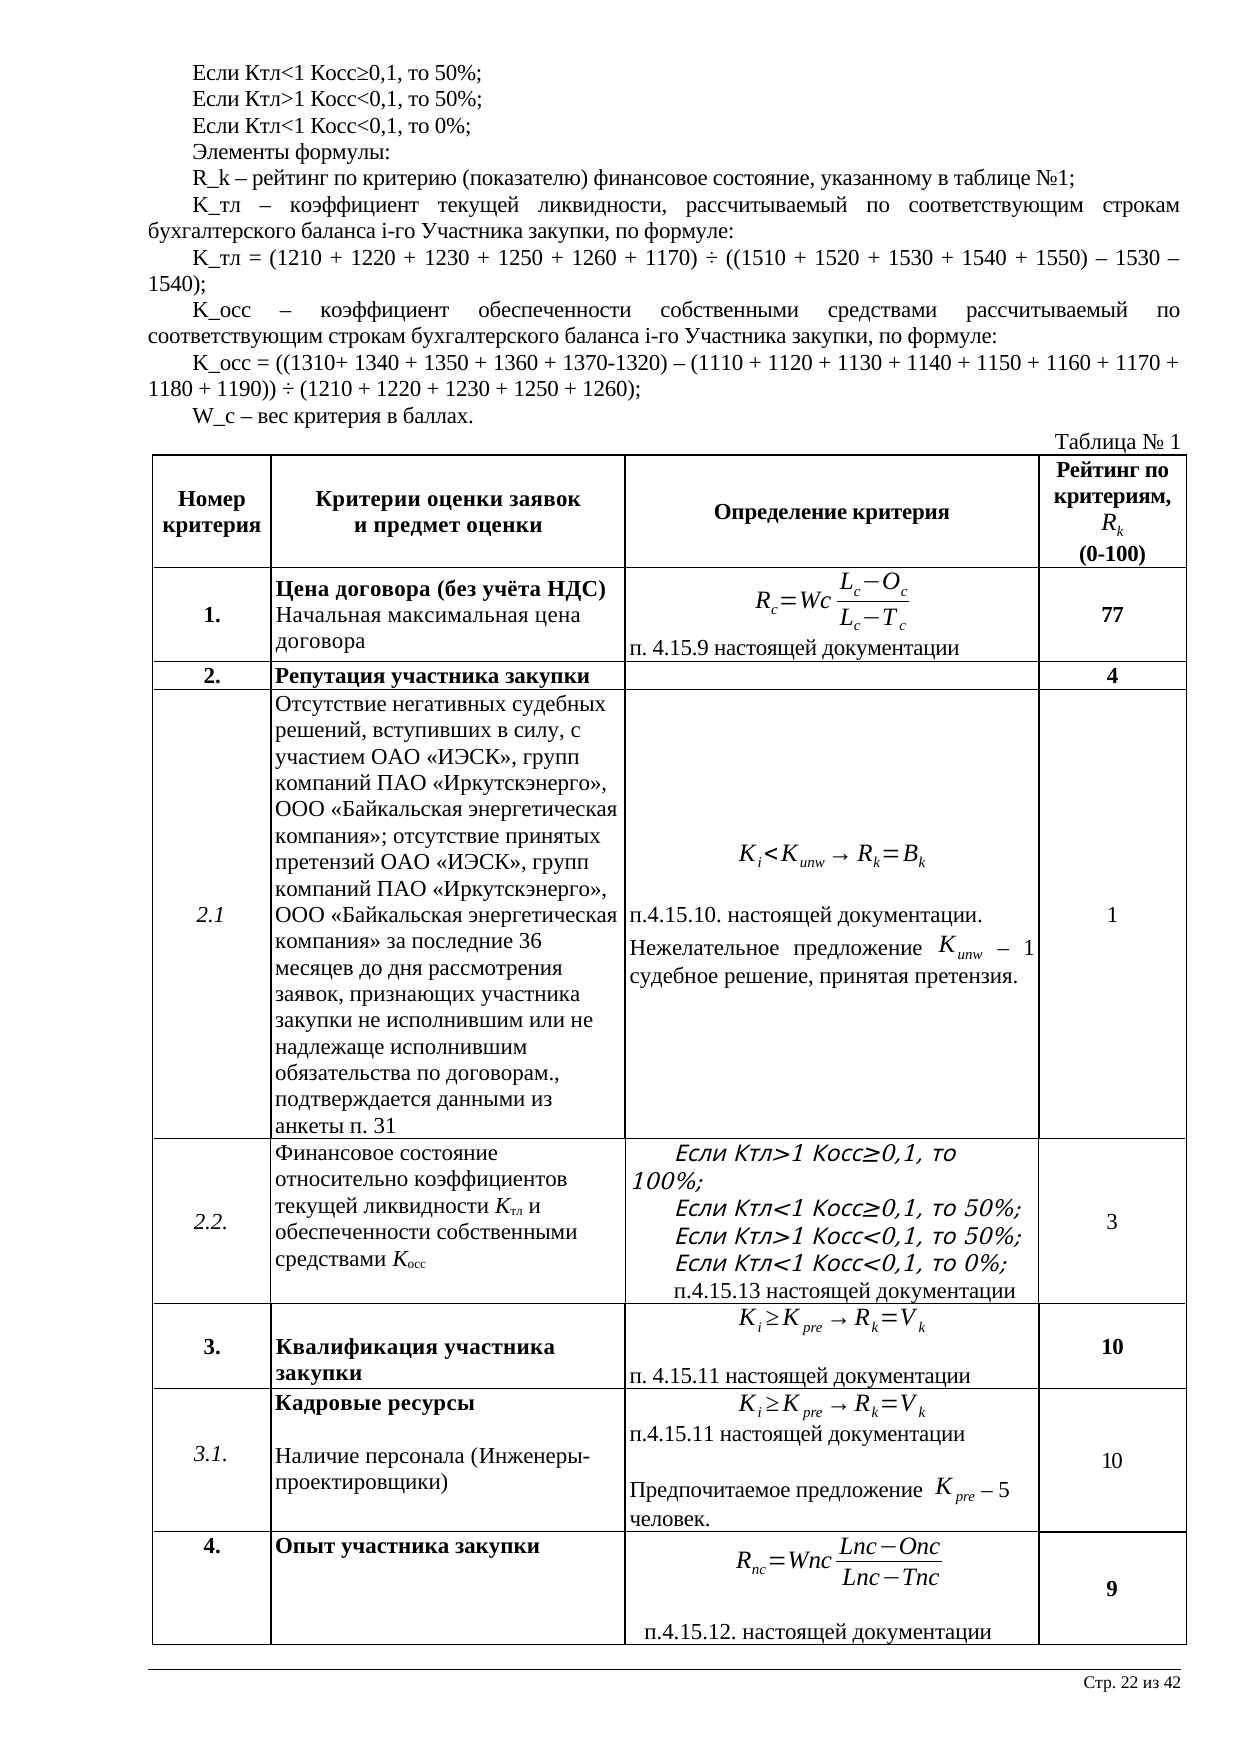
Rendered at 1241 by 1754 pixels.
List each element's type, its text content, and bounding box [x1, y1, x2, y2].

table_cell Если Ктл>1 Косс≥0,1, то 100%; Если Ктл<1 Косс≥0,1, то 50%; Если Ктл>1 Косс<0,1, то 50%; Если Ктл<1 Косс<0,1, то 0%; п.4.15.13 настоящей документации [626, 1139, 1038, 1303]
table_cell п.4.15.10. настоящей документации. Нежелательное предложение – 1 судебное решение, принятая претензия. [626, 690, 1038, 1138]
table_cell Кадровые ресурсы Наличие персонала (Инженеры-проектировщики) [272, 1389, 624, 1531]
table_cell Цена договора (без учёта НДС) Начальная максимальная цена договора [272, 568, 624, 661]
text Элементы формулы: [148, 138, 1181, 164]
text Таблица № 1 [162, 428, 1181, 454]
table_header Номер критерия [153, 456, 270, 566]
text K_тл = (1210 + 1220 + 1230 + 1250 + 1260 + 1170) ÷ ((1510 + 1520 + 1530 + 1540 + 1550) – 1530 – 1540); [148, 243, 1181, 296]
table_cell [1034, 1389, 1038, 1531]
table_cell Опыт участника закупки [272, 1532, 624, 1644]
text R_k – рейтинг по критерию (показателю) финансовое состояние, указанному в таблице №1; [148, 164, 1181, 191]
table_cell п. 4.15.9 настоящей документации [626, 568, 1038, 661]
table_cell 77 [1040, 568, 1186, 661]
table_cell 1. [153, 568, 270, 661]
table_cell 3.1. [153, 1389, 270, 1531]
text Если Ктл<1 Косс≥0,1, то 50%; [148, 59, 1181, 85]
table_header Критерии оценки заявок и предмет оценки [272, 456, 624, 566]
table_cell Репутация участника закупки [272, 662, 624, 688]
text W_c – вес критерия в баллах. [148, 402, 1181, 428]
table_cell 2.1 [153, 690, 270, 1138]
table_cell 4. [153, 1532, 270, 1644]
text Если Ктл<1 Косс<0,1, то 0%; [148, 112, 1181, 138]
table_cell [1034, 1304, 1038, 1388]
table_cell п.4.15.12. настоящей документации [626, 1532, 1038, 1644]
text K_осс = ((1310+ 1340 + 1350 + 1360 + 1370-1320) – (1110 + 1120 + 1130 + 1140 + 1150 + 1160 + 1170 + 1180 + 1190)) ÷ (1210 + 1220 + 1230 + 1250 + 1260); [148, 349, 1181, 402]
table_cell 10 [1040, 1303, 1186, 1388]
table_header Определение критерия [626, 456, 1038, 566]
table_cell Отсутствие негативных судебных решений, вступивших в силу, с участием ОАО «ИЭСК», групп компаний ПАО «Иркутскэнерго», ООО «Байкальская энергетическая компания»; отсутствие принятых претензий ОАО «ИЭСК», групп компаний ПАО «Иркутскэнерго», ООО «Байкальская энергетическая компания» за последние 36 месяцев до дня рассмотрения заявок, признающих участника закупки не исполнившим или не надлежаще исполнившим обязательства по договорам., подтверждается данными из анкеты п. 31 [272, 690, 624, 1138]
table_cell 1 [1040, 690, 1186, 1138]
table_cell [626, 662, 1038, 688]
table_cell 10 [1040, 1389, 1186, 1531]
table_cell 2.2. [153, 1139, 270, 1303]
text K_тл – коэффициент текущей ликвидности, рассчитываемый по соответствующим строкам бухгалтерского баланса i-го Участника закупки, по формуле: [148, 191, 1181, 243]
text K_осс – коэффициент обеспеченности собственными средствами рассчитываемый по соответствующим строкам бухгалтерского баланса i-го Участника закупки, по формуле: [148, 296, 1181, 349]
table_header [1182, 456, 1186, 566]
table_cell 3 [1039, 1138, 1186, 1303]
table_cell Квалификация участника закупки [272, 1304, 624, 1388]
text Если Ктл>1 Косс<0,1, то 50%; [148, 85, 1181, 112]
table_cell 9 [1040, 1533, 1186, 1644]
table_cell 3. [153, 1304, 270, 1388]
table_cell Финансовое состояние относительно коэффициентов текущей ликвидности Ктл и обеспеченности собственными средствами Косс [271, 1139, 625, 1303]
